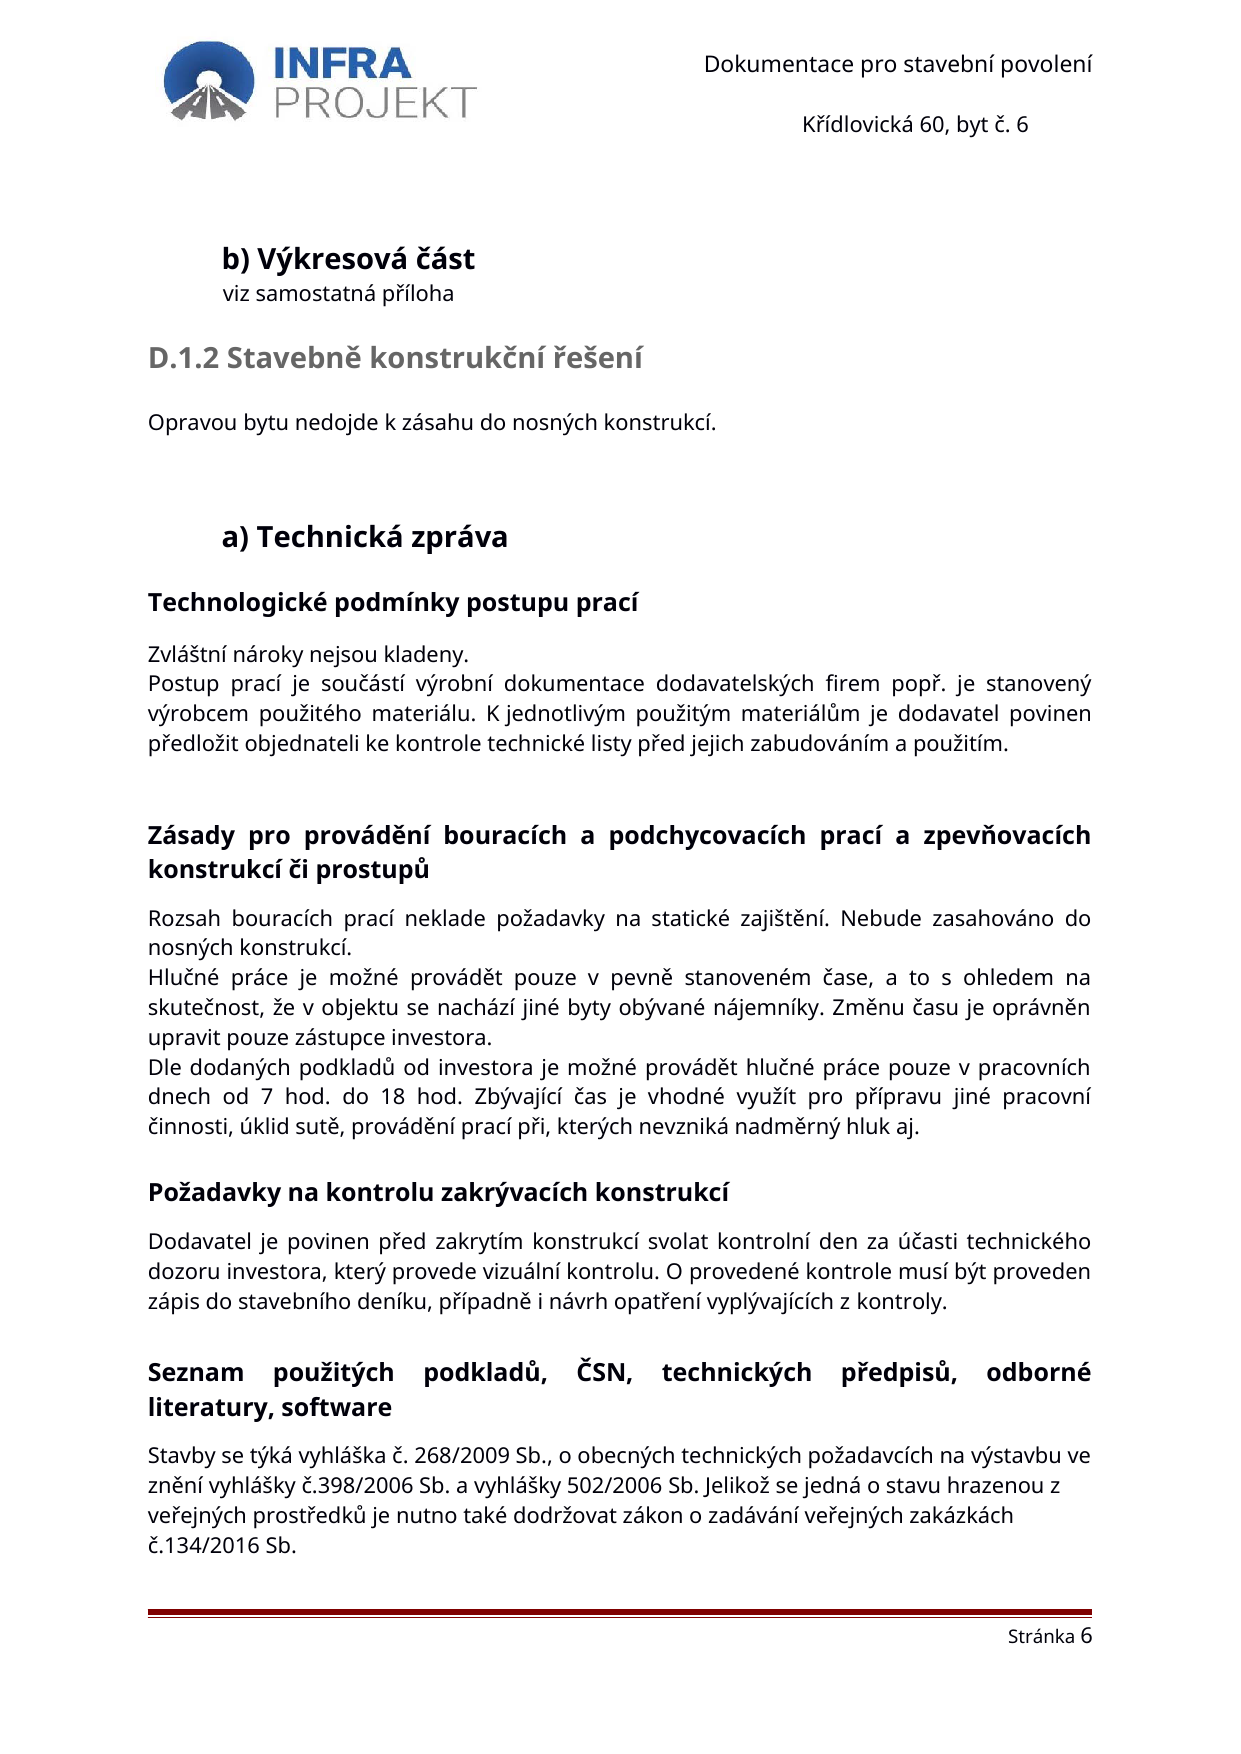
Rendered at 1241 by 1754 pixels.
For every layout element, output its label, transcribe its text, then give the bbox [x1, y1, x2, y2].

text b) Výkresová část [148, 238, 1092, 278]
text Seznam použitých podkladů, ČSN, technických předpisů, odborné literatury, software [148, 1355, 1092, 1423]
text Zásady pro provádění bouracích a podchycovacích prací a zpevňovacích konstrukcí či prostupů [148, 817, 1092, 885]
text Zvláštní nároky nejsou kladeny. [148, 638, 1092, 668]
text D.1.2 Stavebně konstrukční řešení [148, 338, 1092, 377]
text Hlučné práce je možné provádět pouze v pevně stanoveném čase, a to s ohledem na skutečnost, že v objektu se nachází jiné byty obývané nájemníky. Změnu času je oprávněn upravit pouze zástupce investora. [148, 962, 1092, 1051]
text Dodavatel je povinen před zakrytím konstrukcí svolat kontrolní den za účasti technického dozoru investora, který provede vizuální kontrolu. O provedené kontrole musí být proveden zápis do stavebního deníku, případně i návrh opatření vyplývajících z kontroly. [148, 1226, 1092, 1315]
text Rozsah bouracích prací neklade požadavky na statické zajištění. Nebude zasahováno do nosných konstrukcí. [148, 902, 1092, 962]
text Stavby se týká vyhláška č. 268/2009 Sb., o obecných technických požadavcích na výstavbu ve znění vyhlášky č.398/2006 Sb. a vyhlášky 502/2006 Sb. Jelikož se jedná o stavu hrazenou z veřejných prostředků je nutno také dodržovat zákon o zadávání veřejných zakázkách č.134/2016 Sb. [148, 1440, 1092, 1559]
text viz samostatná příloha [148, 278, 1092, 308]
text Požadavky na kontrolu zakrývacích konstrukcí [148, 1175, 1092, 1209]
text Postup prací je součástí výrobní dokumentace dodavatelských firem popř. je stanovený výrobcem použitého materiálu. K jednotlivým použitým materiálům je dodavatel povinen předložit objednateli ke kontrole technické listy před jejich zabudováním a použitím. [148, 668, 1092, 758]
text Dle dodaných podkladů od investora je možné provádět hlučné práce pouze v pracovních dnech od 7 hod. do 18 hod. Zbývající čas je vhodné využít pro přípravu jiné pracovní činnosti, úklid sutě, provádění prací při, kterých nevzniká nadměrný hluk aj. [148, 1051, 1092, 1141]
text Technologické podmínky postupu prací [148, 584, 1092, 619]
text Opravou bytu nedojde k zásahu do nosných konstrukcí. [148, 407, 1092, 437]
text a) Technická zpráva [148, 516, 1092, 556]
